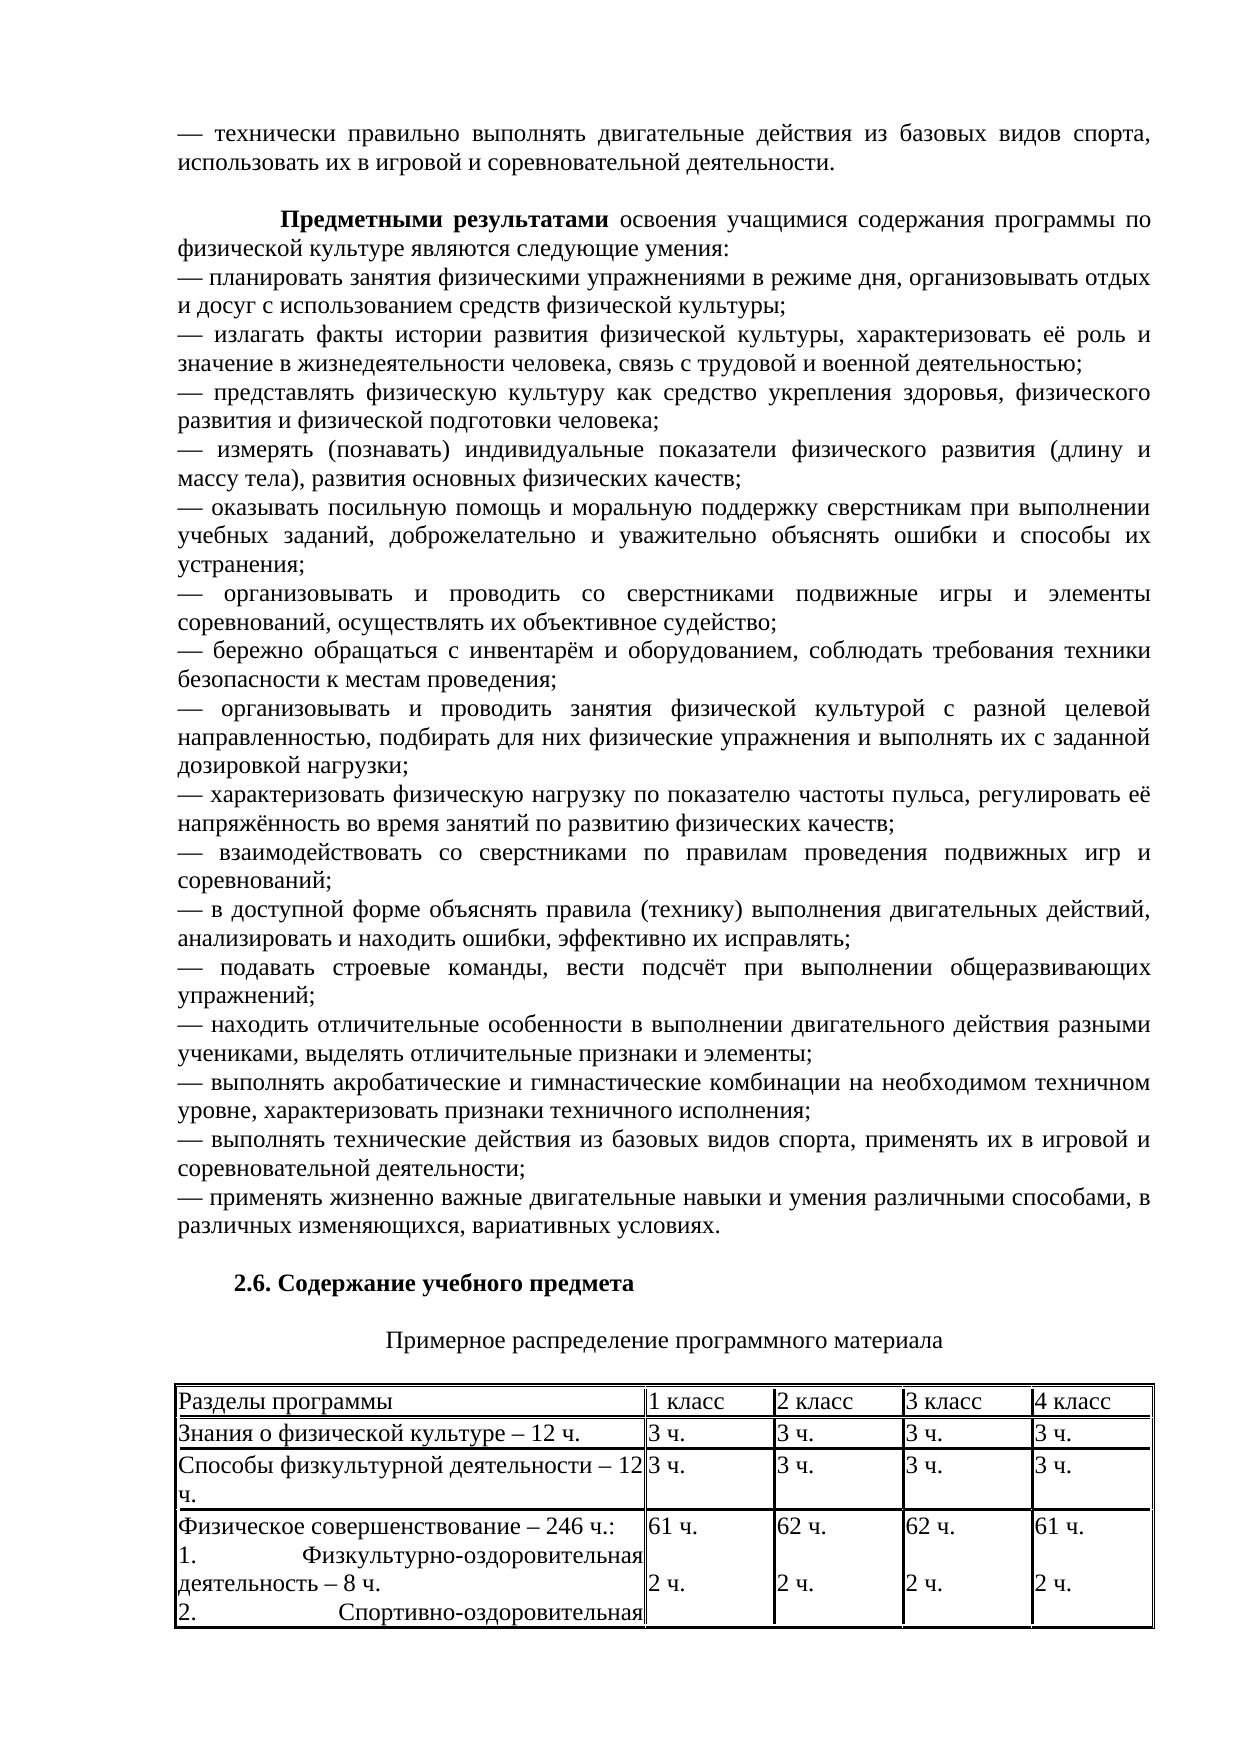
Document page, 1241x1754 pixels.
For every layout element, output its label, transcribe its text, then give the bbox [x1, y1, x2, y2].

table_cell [774, 1511, 903, 1626]
table_cell 3 ч. [905, 1419, 1031, 1447]
text — измерять (познавать) индивидуальные показатели физического развития (длину и массу тела), развития основных физических качеств; [177, 434, 1152, 492]
table_header 1 класс [646, 1387, 774, 1415]
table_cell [646, 1511, 774, 1626]
text — бережно обращаться с инвентарём и оборудованием, соблюдать требования техники безопасности к местам проведения; [177, 636, 1152, 693]
text — подавать строевые команды, вести подсчёт при выполнении общеразвивающих упражнений; [177, 952, 1152, 1009]
text — организовывать и проводить со сверстниками подвижные игры и элементы соревнований, осуществлять их объективное судейство; [177, 578, 1152, 636]
text — технически правильно выполнять двигательные действия из базовых видов спорта, использовать их в игровой и соревновательной деятельности. [177, 118, 1152, 176]
table_cell 3 ч. [776, 1450, 902, 1508]
table_cell 3 ч. [776, 1419, 902, 1447]
text Предметными результатами освоения учащимися содержания программы по физической культуре являются следующие умения: [177, 204, 1152, 262]
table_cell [1032, 1508, 1153, 1626]
table_cell 3 ч. [647, 1450, 773, 1508]
table_cell Знания о физической культуре – 12 ч. [177, 1415, 644, 1447]
text — взаимодействовать со сверстниками по правилам проведения подвижных игр и соревнований; [177, 837, 1152, 894]
text — излагать факты истории развития физической культуры, характеризовать её роль и значение в жизнедеятельности человека, связь с трудовой и военной деятельностью; [177, 319, 1152, 377]
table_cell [176, 1508, 646, 1626]
text — характеризовать физическую нагрузку по показателю частоты пульса, регулировать её напряжённость во время занятий по развитию физических качеств; [177, 779, 1152, 837]
text — оказывать посильную помощь и моральную поддержку сверстникам при выполнении учебных заданий, доброжелательно и уважительно объяснять ошибки и способы их устранения; [177, 492, 1152, 578]
table_cell 3 ч. [647, 1419, 773, 1447]
table_header 3 класс [903, 1385, 1032, 1415]
text — в доступной форме объяснять правила (технику) выполнения двигательных действий, анализировать и находить ошибки, эффективно их исправлять; [177, 894, 1152, 952]
table_header 4 класс [1032, 1387, 1152, 1415]
text — выполнять технические действия из базовых видов спорта, применять их в игровой и соревновательной деятельности; [177, 1124, 1152, 1182]
table_cell 3 ч. [1034, 1447, 1152, 1508]
text — выполнять акробатические и гимнастические комбинации на необходимом техничном уровне, характеризовать признаки техничного исполнения; [177, 1067, 1152, 1124]
text — планировать занятия физическими упражнениями в режиме дня, организовывать отдых и досуг с использованием средств физической культуры; [177, 262, 1152, 319]
text — представлять физическую культуру как средство укрепления здоровья, физического развития и физической подготовки человека; [177, 377, 1152, 434]
table_header 2 класс [774, 1385, 903, 1415]
text — находить отличительные особенности в выполнении двигательного действия разными учениками, выделять отличительные признаки и элементы; [177, 1009, 1152, 1067]
text — организовывать и проводить занятия физической культурой с разной целевой направленностью, подбирать для них физические упражнения и выполнять их с заданной дозировкой нагрузки; [177, 693, 1152, 779]
text 2.6. Содержание учебного предмета [177, 1268, 1152, 1297]
text Примерное распределение программного материала [177, 1326, 1152, 1354]
table_cell 3 ч. [905, 1450, 1031, 1508]
table_cell 3 ч. [1034, 1415, 1152, 1447]
text — применять жизненно важные двигательные навыки и умения различными способами, в различных изменяющихся, вариативных условиях. [177, 1182, 1152, 1239]
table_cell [903, 1511, 1032, 1626]
table_header Разделы программы [177, 1387, 646, 1415]
table_cell Способы физкультурной деятельности – 12 ч. [177, 1447, 644, 1508]
